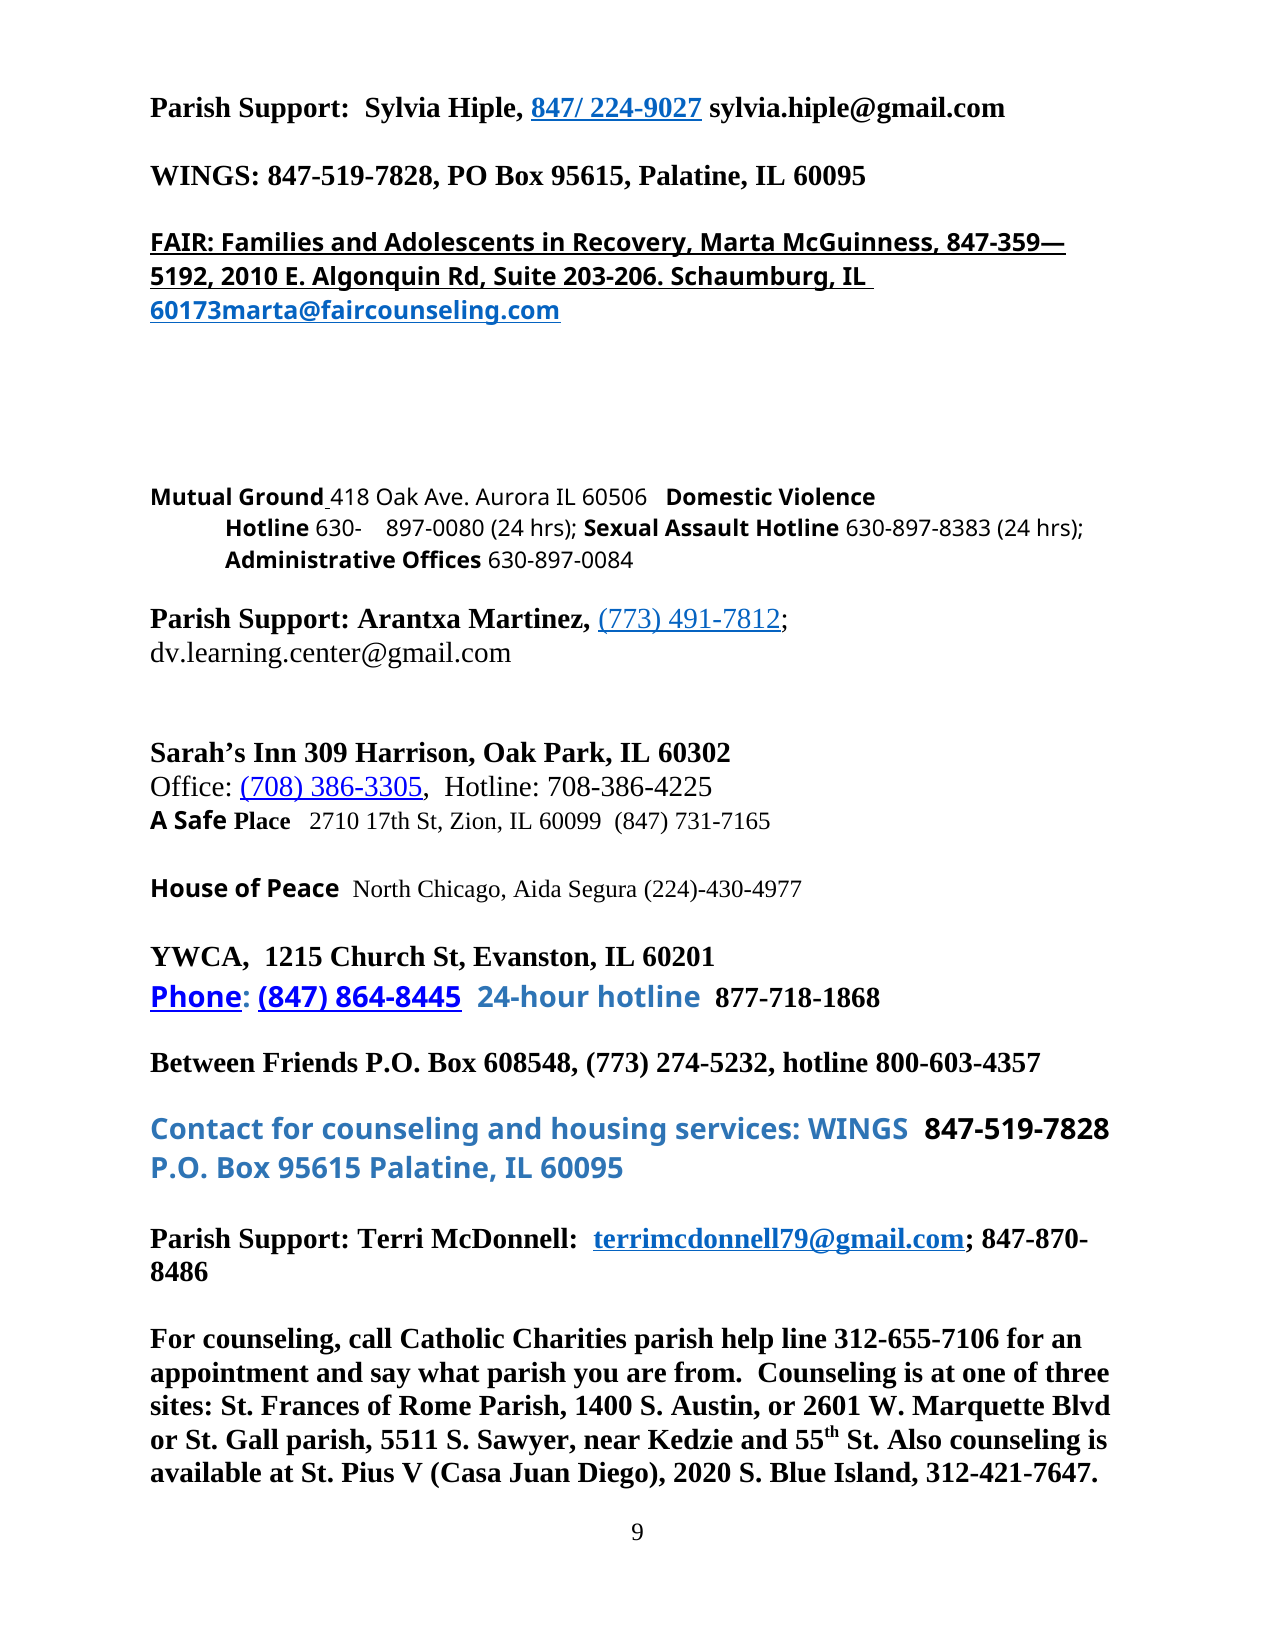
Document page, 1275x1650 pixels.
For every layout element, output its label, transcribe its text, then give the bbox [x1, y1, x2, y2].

text A Safe Place 2710 17th St, Zion, IL 60099 (847) 731-7165 [150, 802, 1125, 836]
text For counseling, call Catholic Charities parish help line 312-655-7106 for an appointment and say what parish you are from. Counseling is at one of three sites: St. Frances of Rome Parish, 1400 S. Austin, or 2601 W. Marquette Blvd or St. Gall parish, 5511 S. Sawyer, near Kedzie and 55th St. Also counseling is available at St. Pius V (Casa Juan Diego), 2020 S. Blue Island, 312-421-7647. [150, 1321, 1125, 1489]
text Mutual Ground 418 Oak Ave. Aurora IL 60506 Domestic Violence [150, 481, 1125, 512]
text Hotline 630- 897-0080 (24 hrs); Sexual Assault Hotline 630-897-8383 (24 hrs); Administrative Offices 630-897-0084 [225, 512, 1125, 575]
text Office: (708) 386-3305, Hotline: 708-386-4225 [150, 769, 1125, 802]
text Sarah’s Inn 309 Harrison, Oak Park, IL 60302 [150, 735, 1125, 769]
text House of Peace North Chicago, Aida Segura (224)-430-4977 [150, 871, 1125, 904]
subtitle Contact for counseling and housing services: WINGS 847-519-7828 P.O. Box 95615 Palatine, IL 60095 [150, 1108, 1125, 1187]
text Parish Support: Sylvia Hiple, 847/ 224-9027 sylvia.hiple@gmail.com [150, 90, 1125, 123]
text WINGS: 847-519-7828, PO Box 95615, Palatine, IL 60095 [150, 158, 1125, 191]
text FAIR: Families and Adolescents in Recovery, Marta McGuinness, 847-359—5192, 2010 E. Algonquin Rd, Suite 203-206. Schaumburg, IL 60173marta@faircounseling.com [150, 225, 1125, 327]
text Parish Support: Terri McDonnell: terrimcdonnell79@gmail.com; 847-870-8486 [150, 1221, 1125, 1288]
text YWCA, 1215 Church St, Evanston, IL 60201 [150, 939, 1125, 972]
text Phone: (847) 864-8445 24-hour hotline 877-718-1868 [150, 976, 1125, 1016]
text Between Friends P.O. Box 608548, (773) 274-5232, hotline 800-603-4357 [150, 1045, 1125, 1079]
text Parish Support: Arantxa Martinez, (773) 491-7812; dv.learning.center@gmail.com [150, 601, 1125, 668]
